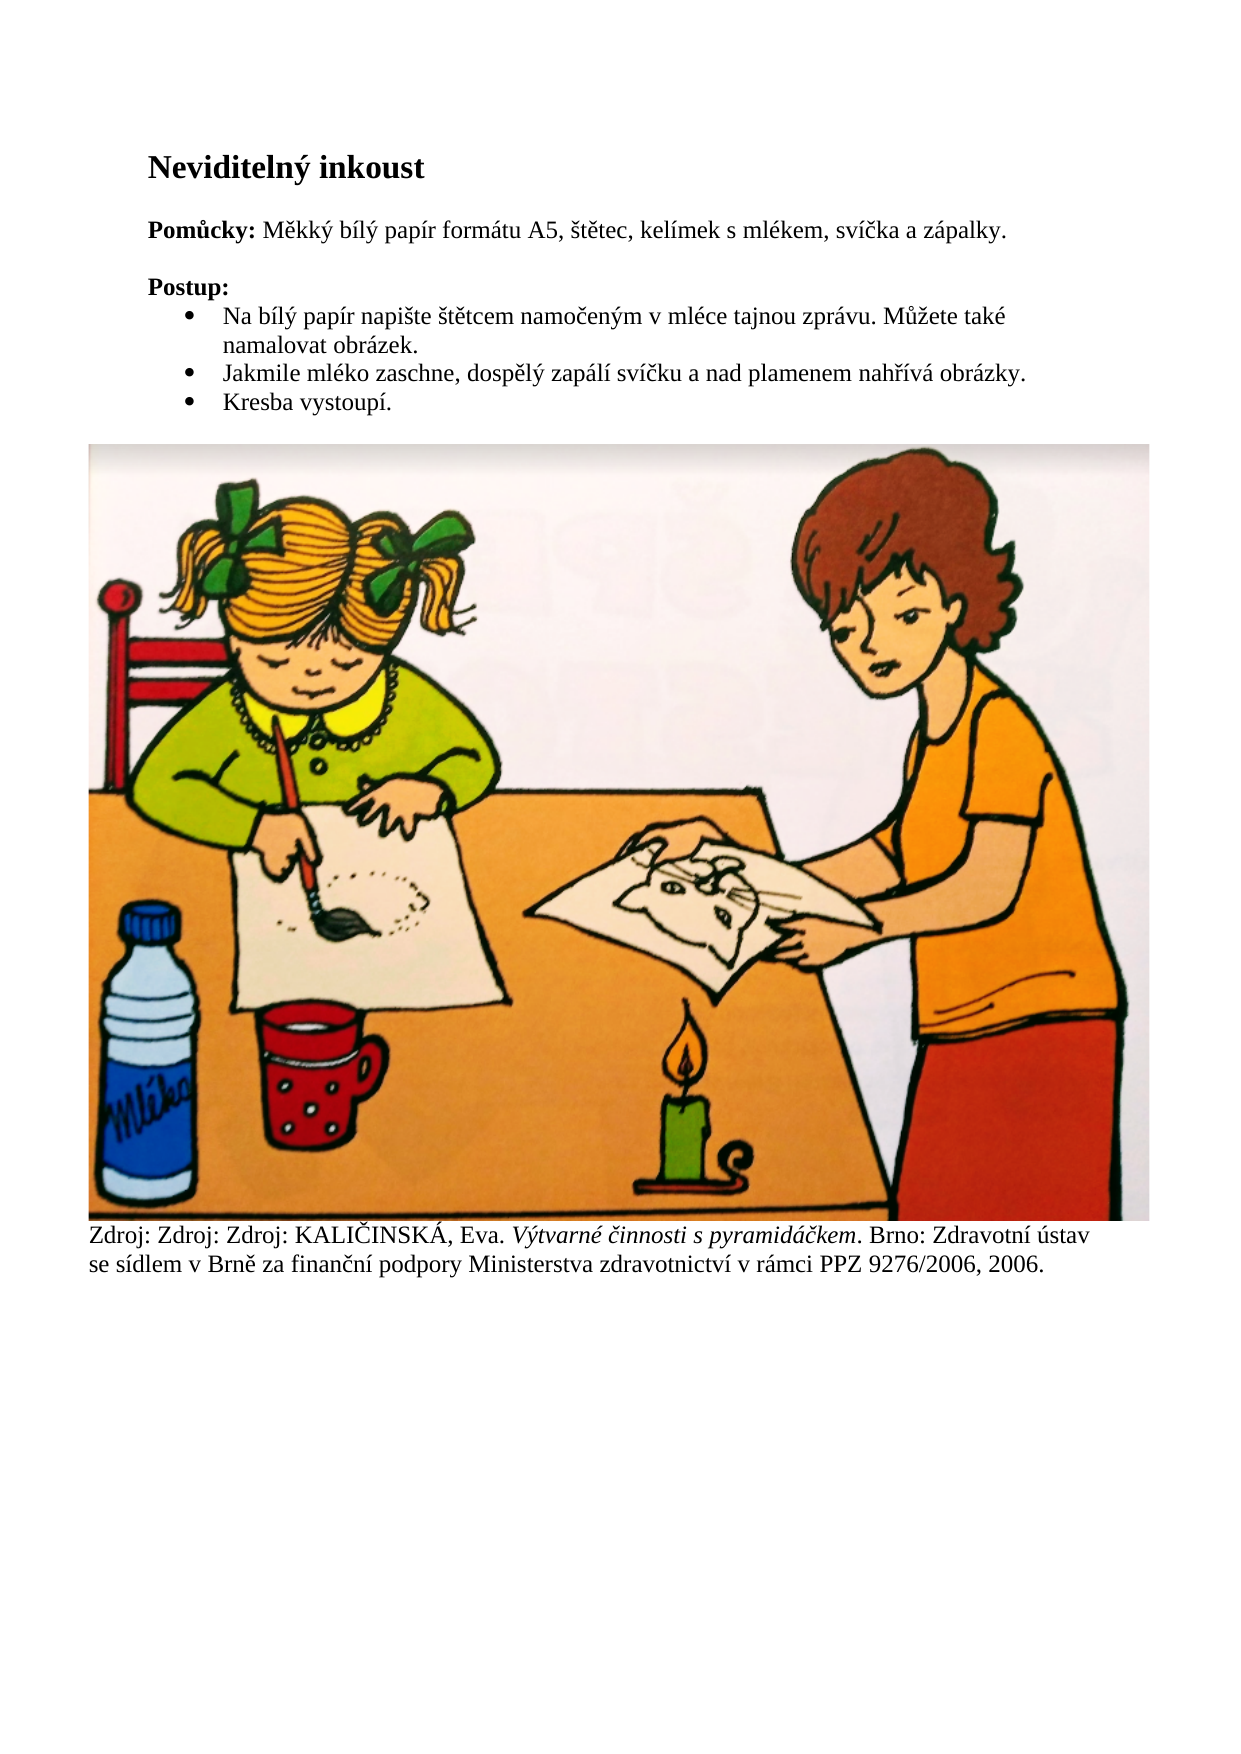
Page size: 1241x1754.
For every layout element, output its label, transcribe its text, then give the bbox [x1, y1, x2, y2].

text Neviditelný inkoust [148, 148, 1093, 186]
list Kresba vystoupí. [185, 387, 1093, 416]
list Jakmile mléko zaschne, dospělý zapálí svíčku a nad plamenem nahřívá obrázky. [185, 358, 1093, 387]
list Na bílý papír napište štětcem namočeným v mléce tajnou zprávu. Můžete také namalovat obrázek. [185, 301, 1093, 358]
text Postup: [148, 272, 1093, 301]
text Zdroj: Zdroj: Zdroj: KALIČINSKÁ, Eva. Výtvarné činnosti s pyramidáčkem. Brno: Zdravotní ústav se sídlem v Brně za finanční podpory Ministerstva zdravotnictví v rámci PPZ 9276/2006, 2006. [88, 1221, 1093, 1278]
picture [88, 444, 1150, 1221]
text Pomůcky: Měkký bílý papír formátu A5, štětec, kelímek s mlékem, svíčka a zápalky. [148, 215, 1093, 243]
